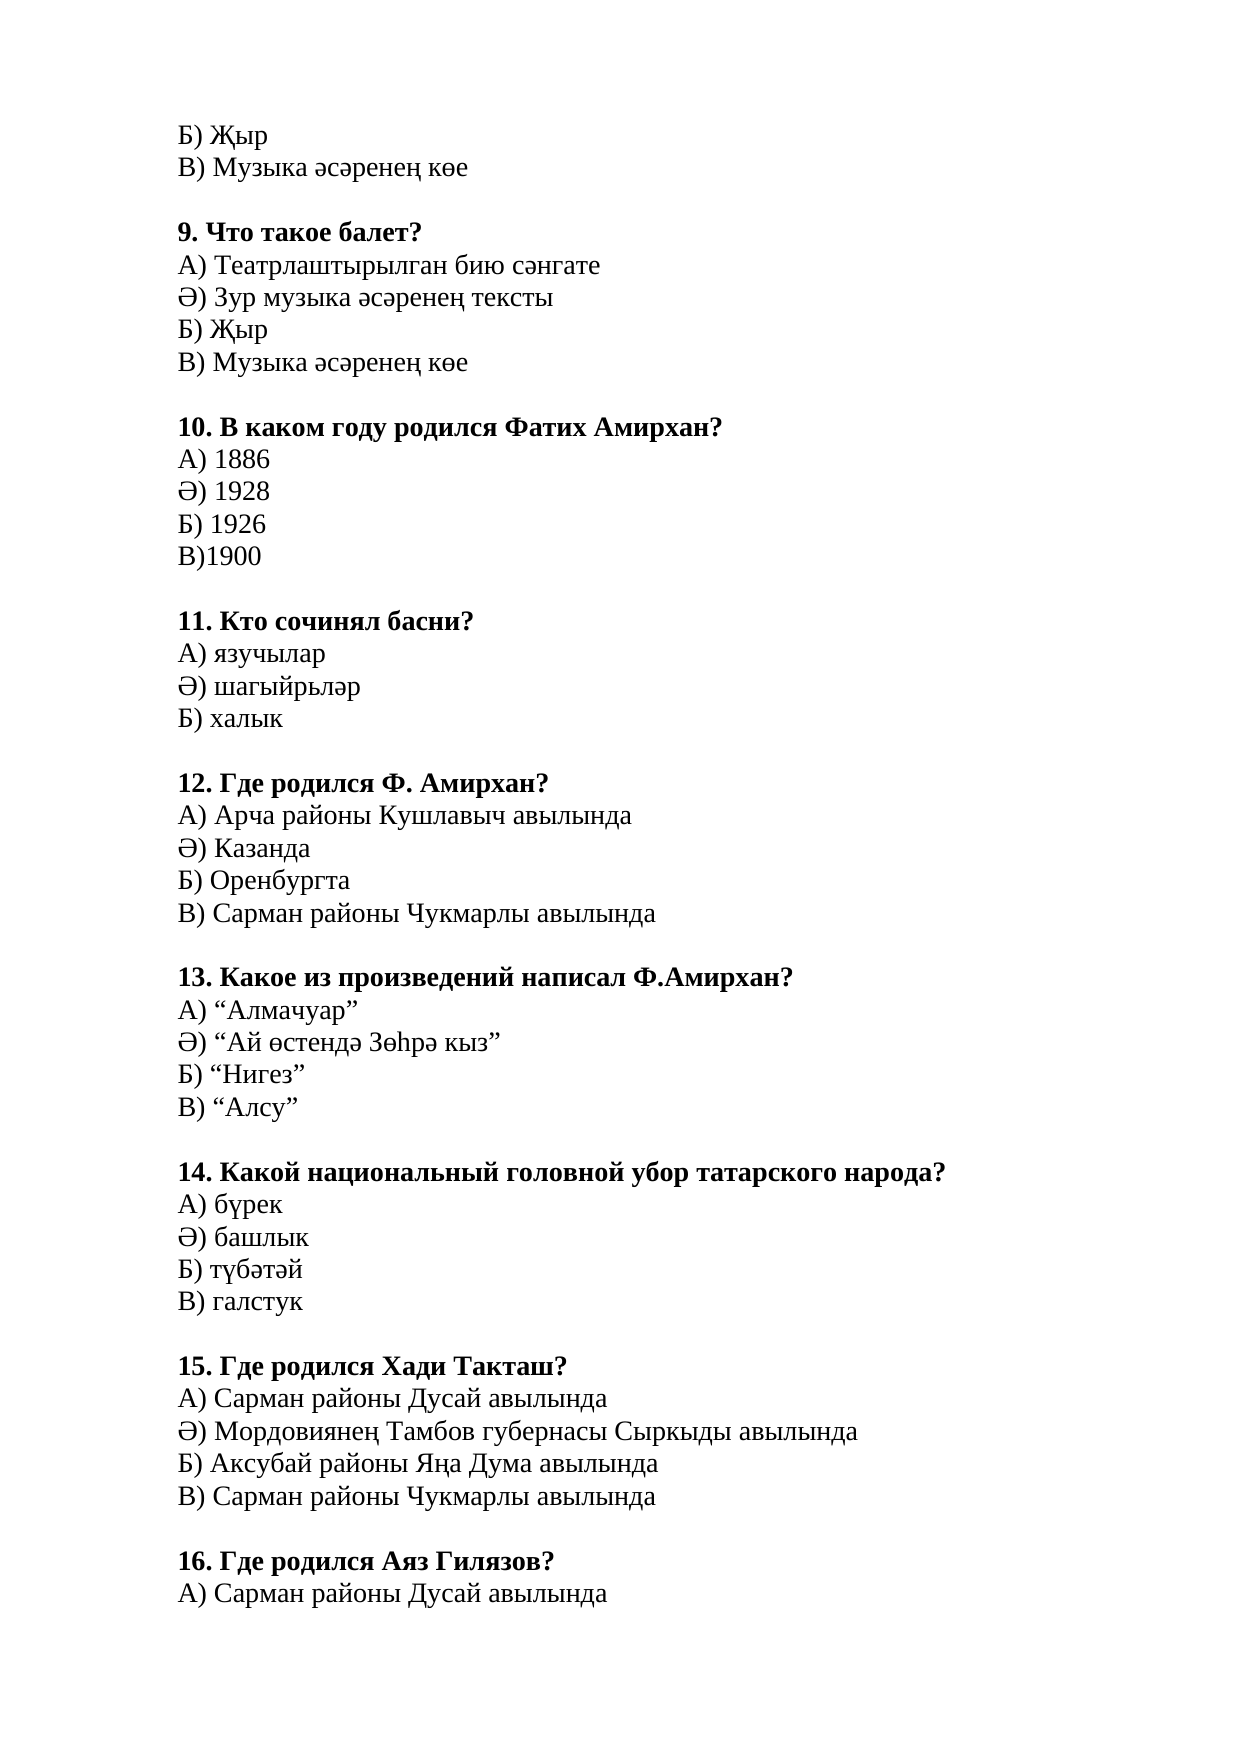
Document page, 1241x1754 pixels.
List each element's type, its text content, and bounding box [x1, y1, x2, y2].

text Б) Оренбургта [177, 863, 1152, 896]
text В) галстук [177, 1284, 1152, 1317]
text 10. В каком году родился Фатих Амирхан? [177, 410, 1152, 442]
text Б) 1926 [177, 507, 1152, 539]
text А) Театрлаштырылган бию сәнгате [177, 248, 1152, 280]
text Б) халык [177, 701, 1152, 734]
text А) язучылар [177, 636, 1152, 669]
text Б) Җыр [177, 118, 1152, 151]
text Ә) “Ай өстендә Зөһрә кыз” [177, 1025, 1152, 1058]
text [177, 1414, 1152, 1446]
text В) Сарман районы Чукмарлы авылында [177, 1479, 1152, 1511]
text А) Сарман районы Дусай авылында [177, 1576, 1152, 1608]
text Б) Җыр [177, 312, 1152, 345]
text Ә) башлык [177, 1219, 1152, 1252]
text А) 1886 [177, 442, 1152, 474]
text 13. Какое из произведений написал Ф.Амирхан? [177, 960, 1152, 993]
text 16. Где родился Аяз Гилязов? [177, 1543, 1152, 1576]
text В)1900 [177, 539, 1152, 572]
text Ә) Зур музыка әсәренең тексты [177, 280, 1152, 312]
text Б) Аксубай районы Яңа Дума авылында [177, 1446, 1152, 1479]
text А) бүрек [177, 1187, 1152, 1219]
text В) “Алсу” [177, 1090, 1152, 1122]
text 15. Где родился Хади Такташ? [177, 1349, 1152, 1382]
text А) “Алмачуар” [177, 993, 1152, 1025]
text 11. Кто сочинял басни? [177, 604, 1152, 636]
text Б) түбәтәй [177, 1252, 1152, 1284]
text В) Музыка әсәренең көе [177, 345, 1152, 377]
text А) Арча районы Кушлавыч авылында [177, 798, 1152, 831]
text 9. Что такое балет? [177, 215, 1152, 248]
text Ә) шагыйрьләр [177, 669, 1152, 701]
text 14. Какой национальный головной убор татарского народа? [177, 1155, 1152, 1187]
text 12. Где родился Ф. Амирхан? [177, 766, 1152, 798]
text В) Сарман районы Чукмарлы авылында [177, 896, 1152, 928]
text Ә) Казанда [177, 831, 1152, 863]
text Б) “Нигез” [177, 1058, 1152, 1090]
text А) Сарман районы Дусай авылында [177, 1382, 1152, 1414]
text Ә) 1928 [177, 474, 1152, 507]
text В) Музыка әсәренең көе [177, 151, 1152, 183]
